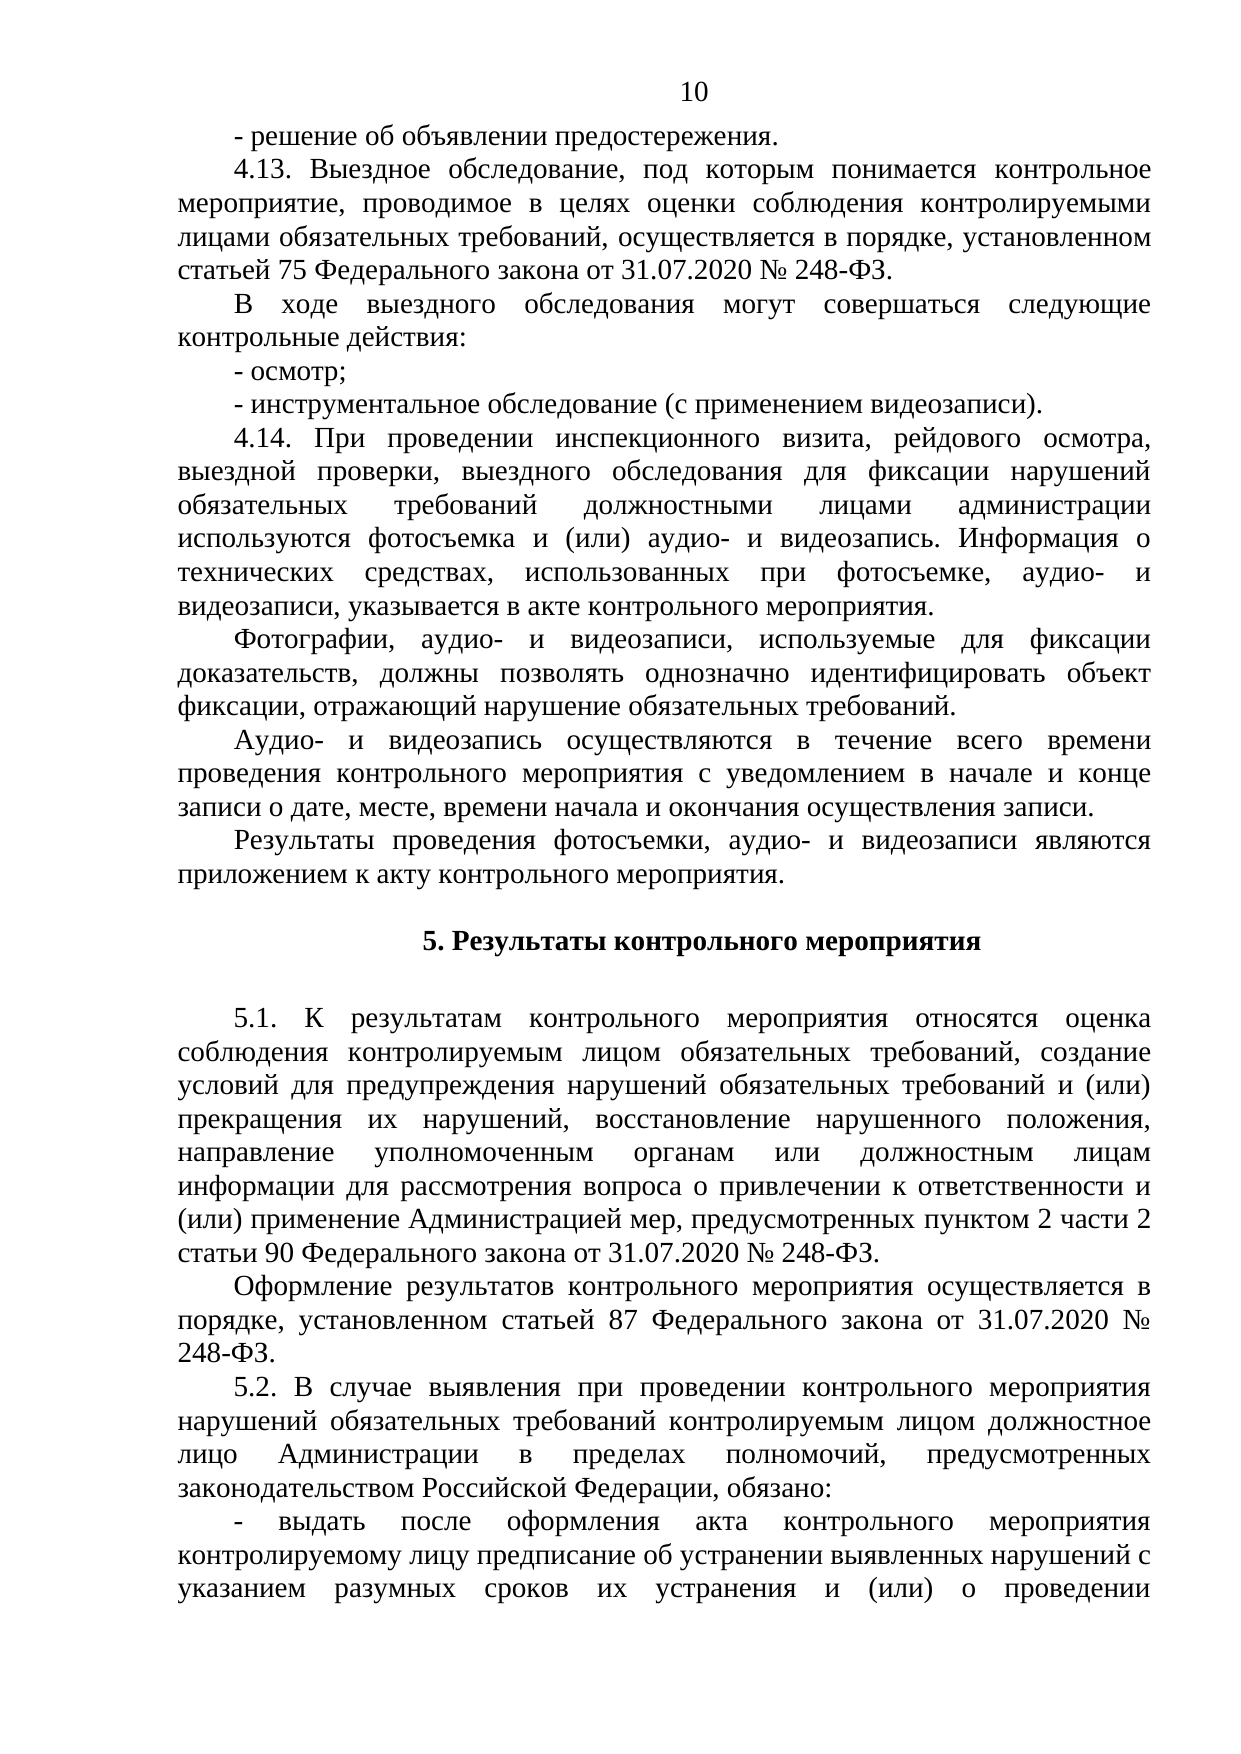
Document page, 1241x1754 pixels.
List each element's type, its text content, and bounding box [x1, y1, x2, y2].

text 5. Результаты контрольного мероприятия [177, 923, 1152, 957]
text - решение об объявлении предостережения. [177, 118, 1152, 152]
text - осмотр; [177, 353, 1152, 386]
text Фотографии, аудио- и видеозаписи, используемые для фиксации доказательств, должны позволять однозначно идентифицировать объект фиксации, отражающий нарушение обязательных требований. [177, 621, 1152, 722]
text 5.1. К результатам контрольного мероприятия относятся оценка соблюдения контролируемым лицом обязательных требований, создание условий для предупреждения нарушений обязательных требований и (или) прекращения их нарушений, восстановление нарушенного положения, направление уполномоченным органам или должностным лицам информации для рассмотрения вопроса о привлечении к ответственности и (или) применение Администрацией мер, предусмотренных пунктом 2 части 2 статьи 90 Федерального закона от 31.07.2020 № 248-ФЗ. [177, 1000, 1152, 1268]
text В ходе выездного обследования могут совершаться следующие контрольные действия: [177, 286, 1152, 353]
text Результаты проведения фотосъемки, аудио- и видеозаписи являются приложением к акту контрольного мероприятия. [177, 822, 1152, 889]
text 5.2. В случае выявления при проведении контрольного мероприятия нарушений обязательных требований контролируемым лицом должностное лицо Администрации в пределах полномочий, предусмотренных законодательством Российской Федерации, обязано: [177, 1369, 1152, 1503]
text Аудио- и видеозапись осуществляются в течение всего времени проведения контрольного мероприятия с уведомлением в начале и конце записи о дате, месте, времени начала и окончания осуществления записи. [177, 722, 1152, 822]
text - инструментальное обследование (с применением видеозаписи). [177, 386, 1152, 420]
text 4.13. Выездное обследование, под которым понимается контрольное мероприятие, проводимое в целях оценки соблюдения контролируемыми лицами обязательных требований, осуществляется в порядке, установленном статьей 75 Федерального закона от 31.07.2020 № 248-ФЗ. [177, 219, 1152, 286]
text 4.13. Выездное обследование, под которым понимается контрольное мероприятие, проводимое в целях оценки соблюдения контролируемыми лицами обязательных требований, осуществляется в порядке, установленном статьей 75 Федерального закона от 31.07.2020 № 248-ФЗ. [177, 152, 994, 185]
text 4.14. При проведении инспекционного визита, рейдового осмотра, выездной проверки, выездного обследования для фиксации нарушений обязательных требований должностными лицами администрации используются фотосъемка и (или) аудио- и видеозапись. Информация о технических средствах, использованных при фотосъемке, аудио- и видеозаписи, указывается в акте контрольного мероприятия. [177, 420, 1152, 621]
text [177, 1503, 1152, 1604]
text Оформление результатов контрольного мероприятия осуществляется в порядке, установленном статьей 87 Федерального закона от 31.07.2020 № 248-ФЗ. [177, 1268, 1152, 1369]
